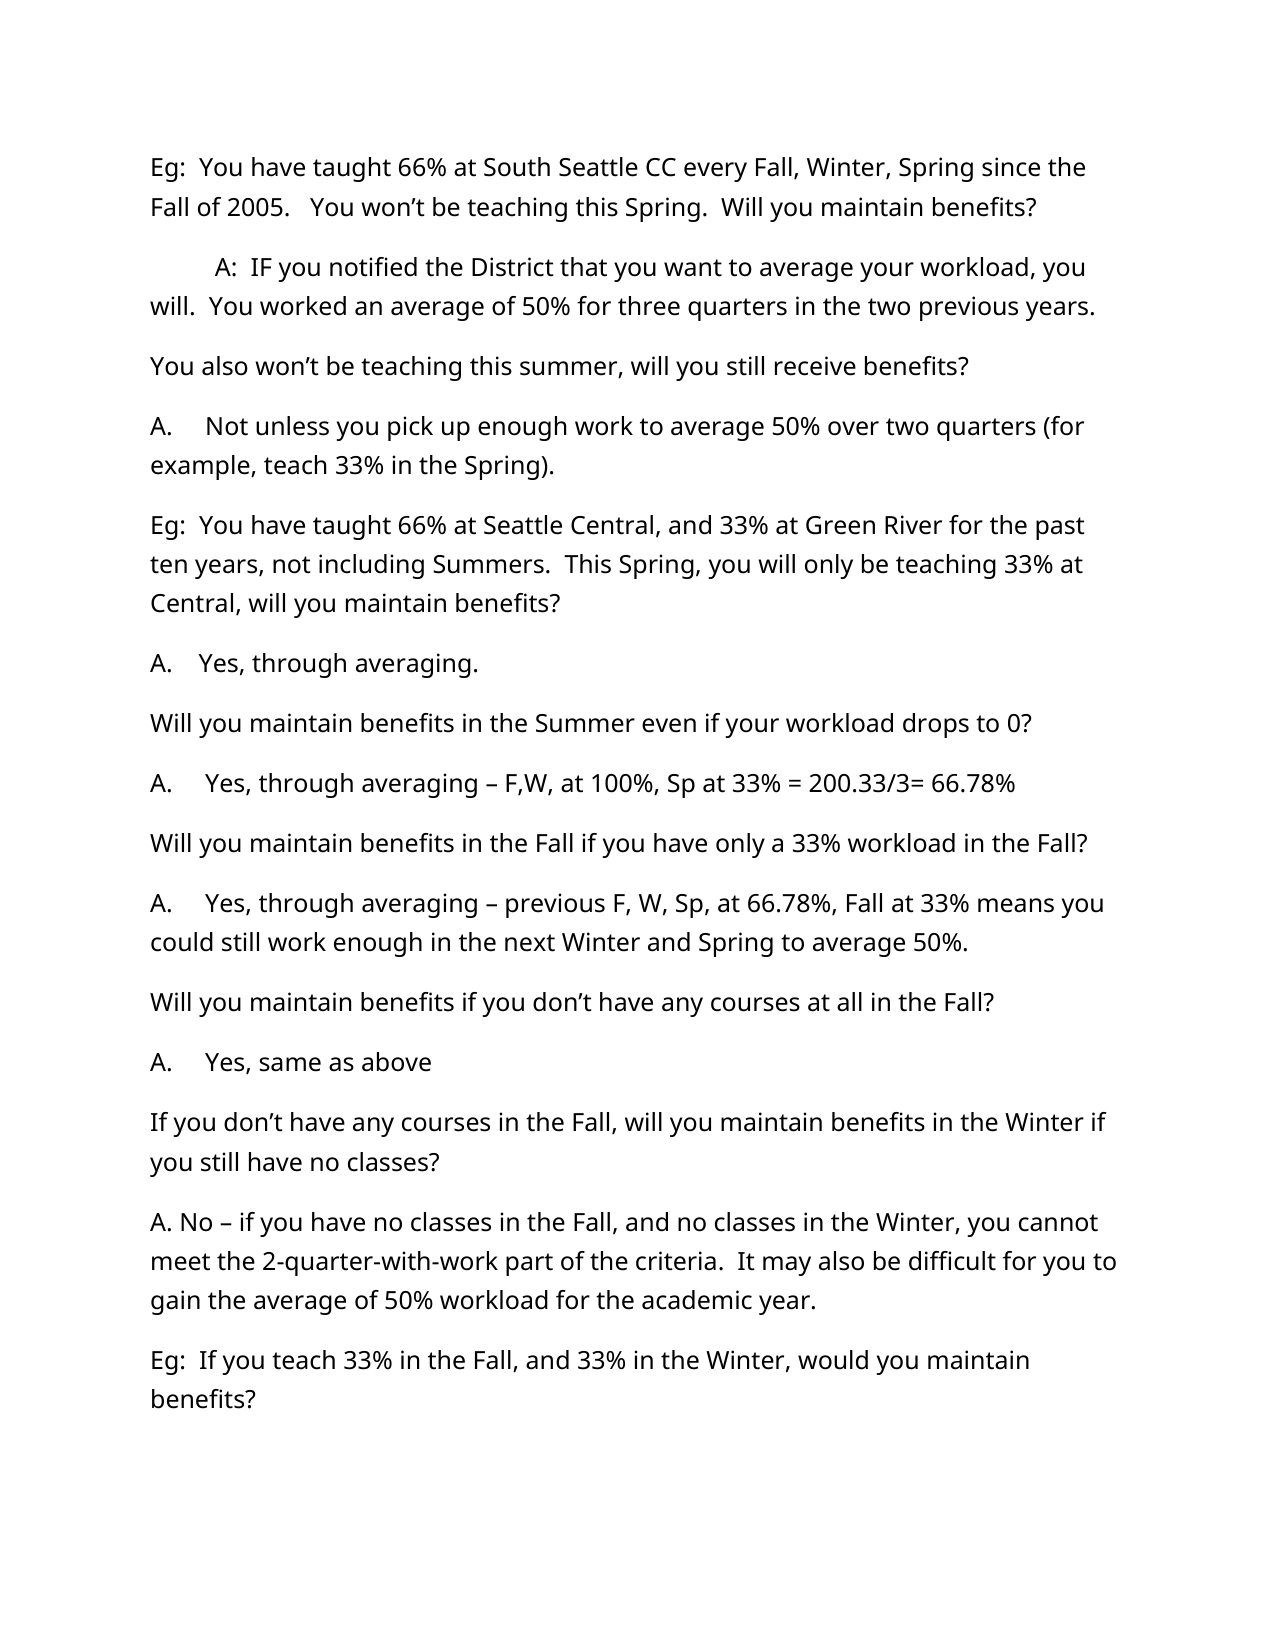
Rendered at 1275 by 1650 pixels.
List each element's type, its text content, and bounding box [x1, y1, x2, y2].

text Will you maintain benefits in the Fall if you have only a 33% workload in the Fall? [150, 826, 1125, 860]
text A. Not unless you pick up enough work to average 50% over two quarters (for example, teach 33% in the Spring). [150, 408, 1125, 482]
text A. Yes, same as above [150, 1045, 1125, 1079]
text A. No – if you have no classes in the Fall, and no classes in the Winter, you cannot meet the 2-quarter-with-work part of the criteria. It may also be difficult for you to gain the average of 50% workload for the academic year. [150, 1204, 1125, 1317]
text Will you maintain benefits if you don’t have any courses at all in the Fall? [150, 985, 1125, 1019]
text A. Yes, through averaging. [150, 646, 1125, 680]
text A. Yes, through averaging – F,W, at 100%, Sp at 33% = 200.33/3= 66.78% [150, 766, 1125, 800]
text A. Yes, through averaging – previous F, W, Sp, at 66.78%, Fall at 33% means you could still work enough in the next Winter and Spring to average 50%. [150, 886, 1125, 959]
text Eg: If you teach 33% in the Fall, and 33% in the Winter, would you maintain benefits? [150, 1342, 1125, 1416]
text If you don’t have any courses in the Fall, will you maintain benefits in the Winter if you still have no classes? [150, 1105, 1125, 1178]
text Eg: You have taught 66% at South Seattle CC every Fall, Winter, Spring since the Fall of 2005. You won’t be teaching this Spring. Will you maintain benefits? [150, 150, 1125, 223]
text Eg: You have taught 66% at Seattle Central, and 33% at Green River for the past ten years, not including Summers. This Spring, you will only be teaching 33% at Central, will you maintain benefits? [150, 507, 1125, 620]
text You also won’t be teaching this summer, will you still receive benefits? [150, 348, 1125, 382]
text A: IF you notified the District that you want to average your workload, you will. You worked an average of 50% for three quarters in the two previous years. [150, 249, 1125, 322]
text Will you maintain benefits in the Summer even if your workload drops to 0? [150, 706, 1125, 740]
